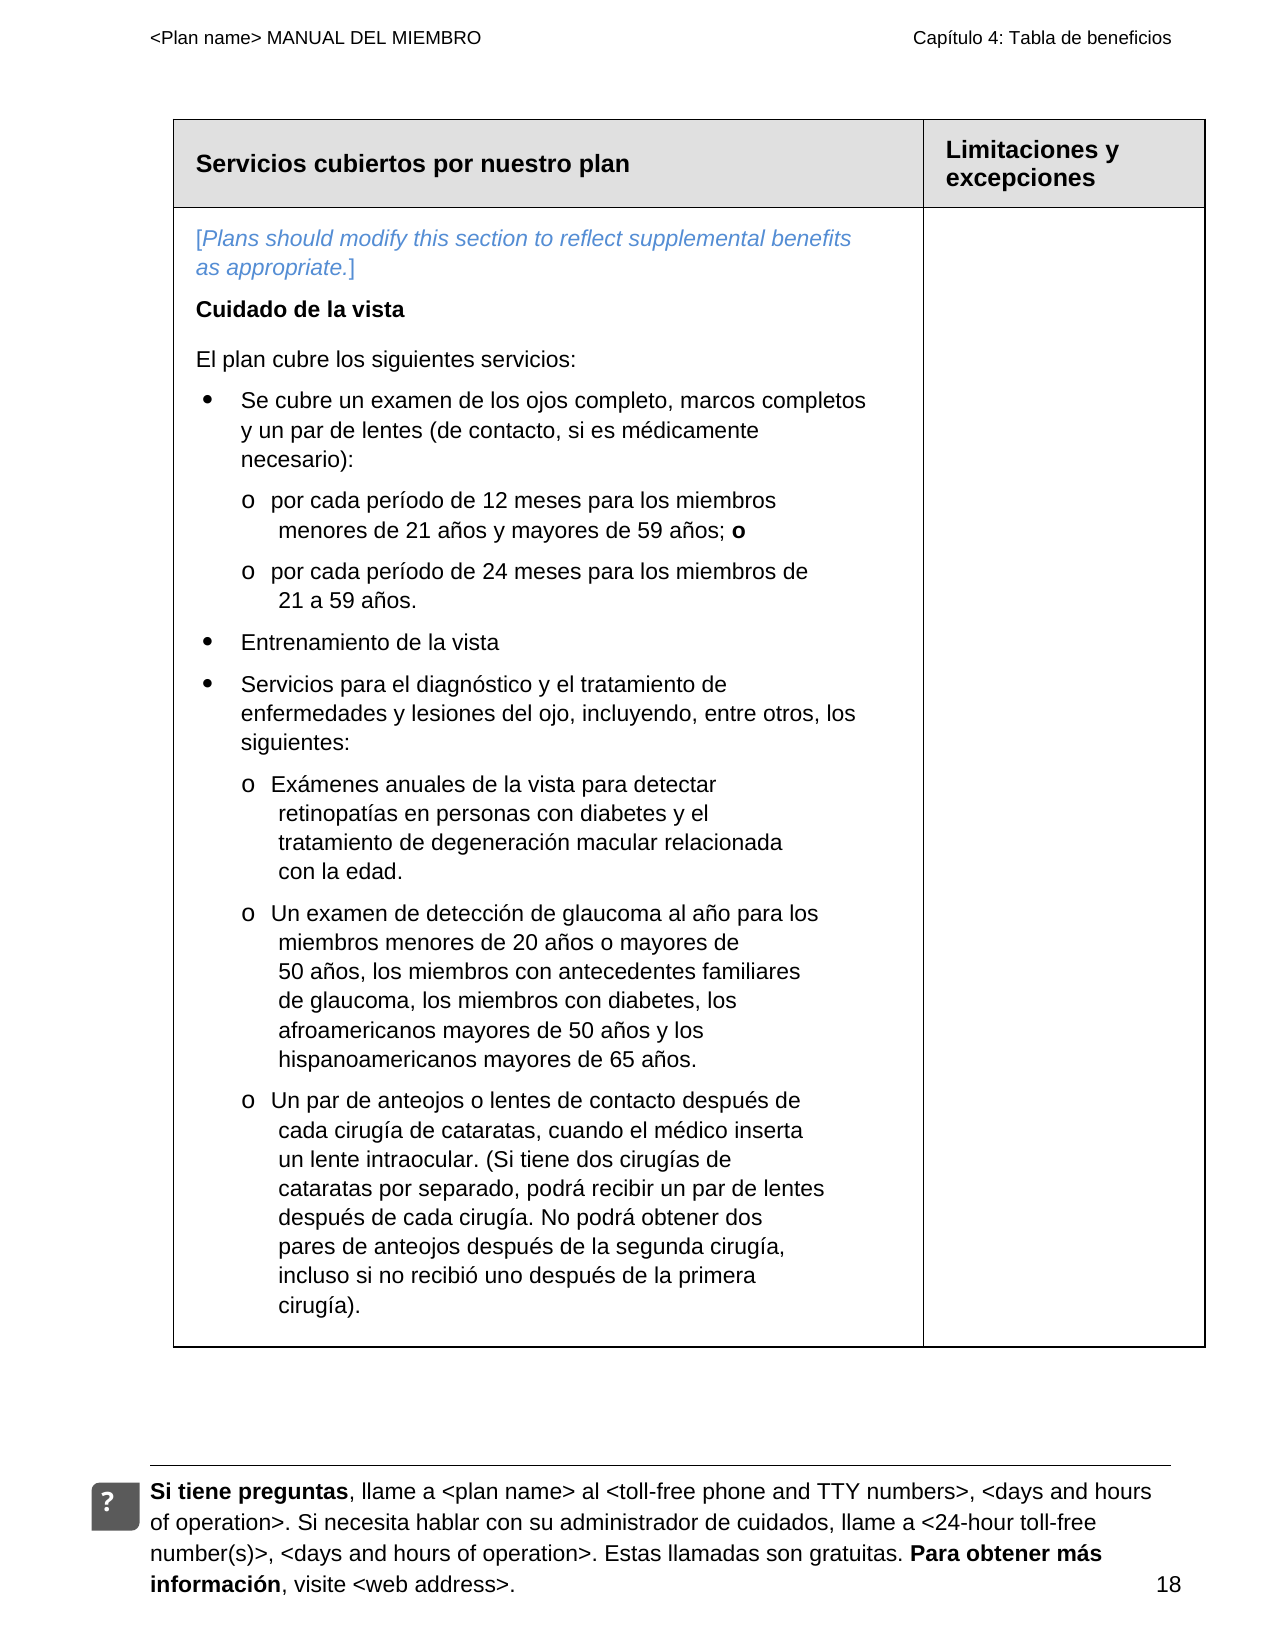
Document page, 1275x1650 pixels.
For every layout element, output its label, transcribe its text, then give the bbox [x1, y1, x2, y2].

table_cell [924, 208, 1204, 1346]
table_header Servicios cubiertos por nuestro plan [174, 120, 923, 207]
table_cell [Plans should modify this section to reflect supplemental benefits as appropriate.] Cuidado de la vista El plan cubre los siguientes servicios: Se cubre un examen de los ojos completo, marcos completos y un par de lentes (de contacto, si es médicamente necesario): por cada período de 12 meses para los miembros menores de 21 años y mayores de 59 años; o por cada período de 24 meses para los miembros de 21 a 59 años. Entrenamiento de la vista Servicios para el diagnóstico y el tratamiento de enfermedades y lesiones del ojo, incluyendo, entre otros, los siguientes: Exámenes anuales de la vista para detectar retinopatías en personas con diabetes y el tratamiento de degeneración macular relacionada con la edad. Un examen de detección de glaucoma al año para los miembros menores de 20 años o mayores de 50 años, los miembros con antecedentes familiares de glaucoma, los miembros con diabetes, los afroamericanos mayores de 50 años y los hispanoamericanos mayores de 65 años. Un par de anteojos o lentes de contacto después de cada cirugía de cataratas, cuando el médico inserta un lente intraocular. (Si tiene dos cirugías de cataratas por separado, podrá recibir un par de lentes después de cada cirugía. No podrá obtener dos pares de anteojos después de la segunda cirugía, incluso si no recibió uno después de la primera cirugía). [174, 208, 923, 1346]
table_header Limitaciones y excepciones [924, 120, 1204, 207]
